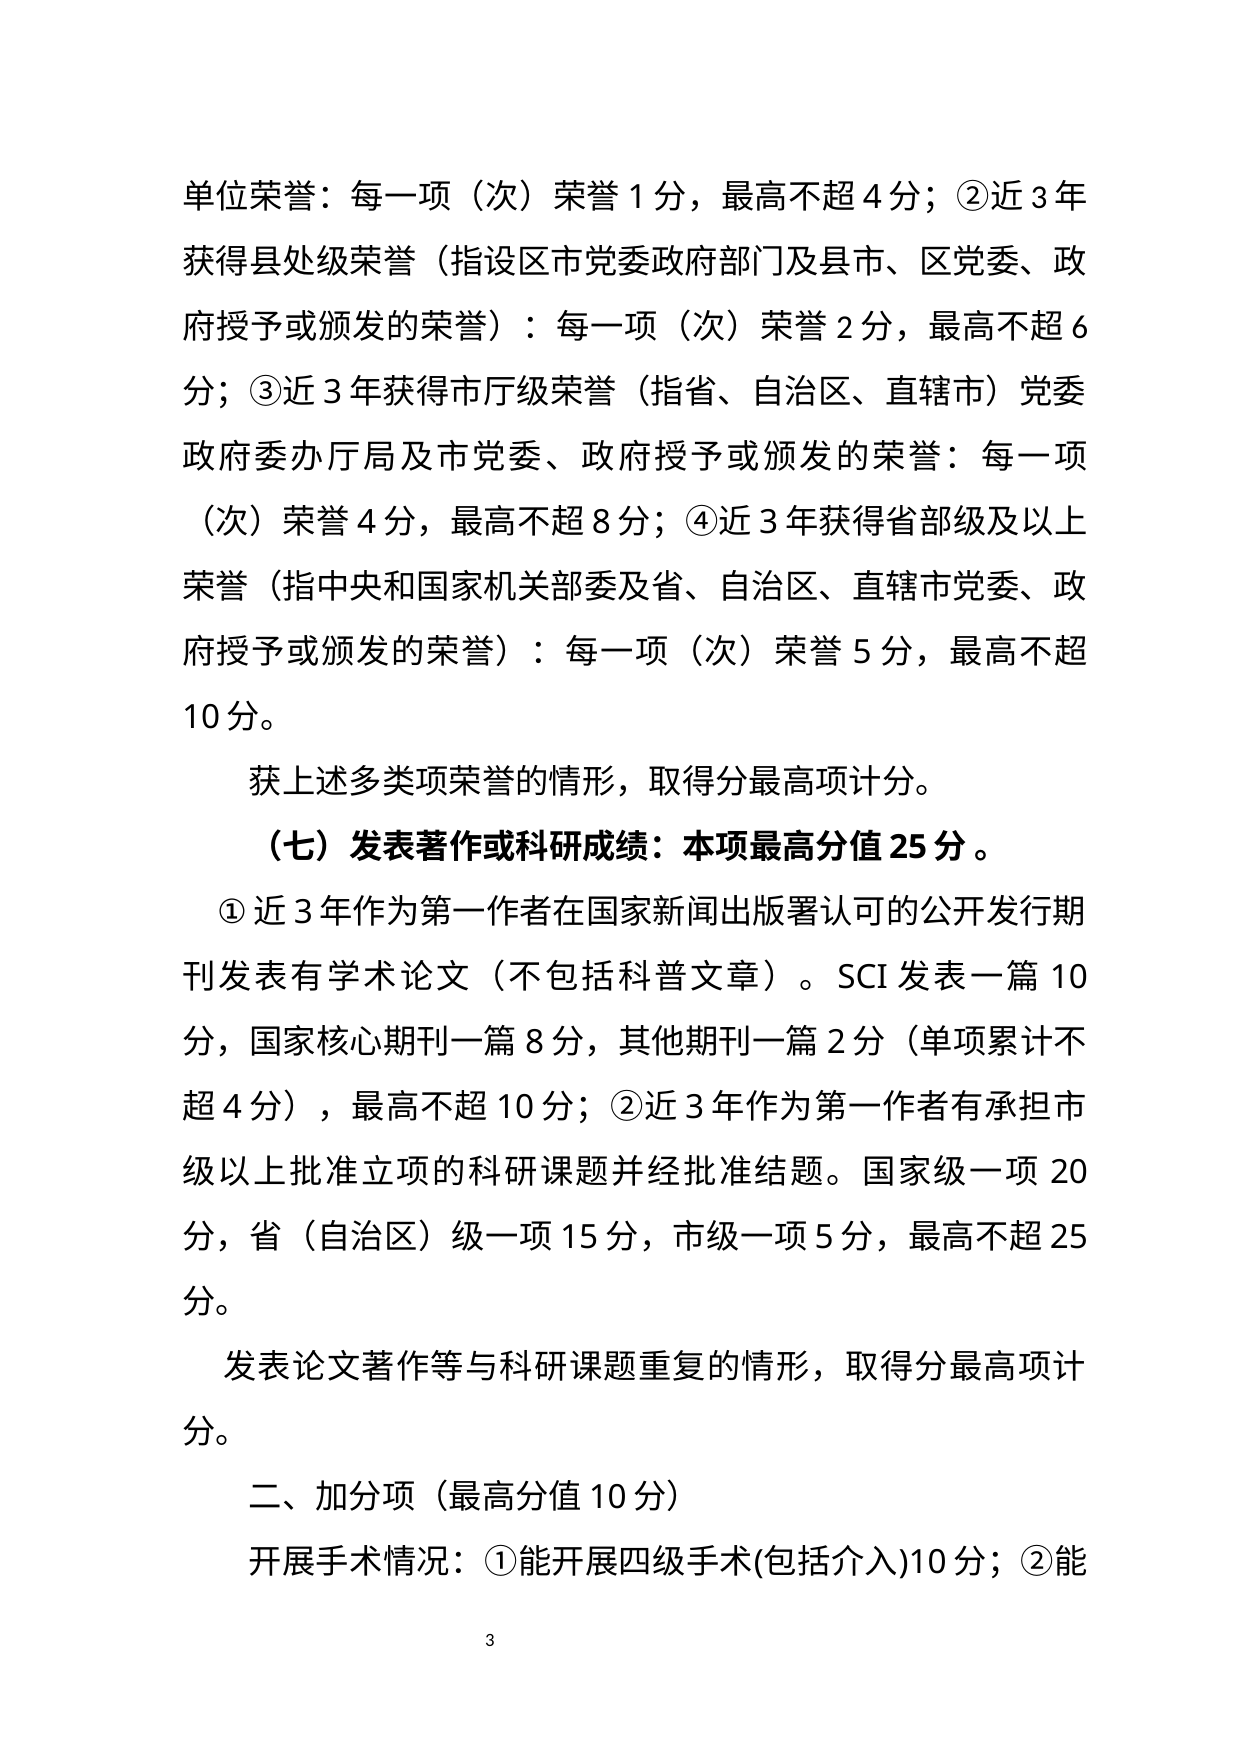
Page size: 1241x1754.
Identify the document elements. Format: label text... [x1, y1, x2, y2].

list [182, 162, 1088, 747]
list 获上述多类项荣誉的情形，取得分最高项计分。 [182, 747, 1088, 812]
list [182, 1527, 1088, 1592]
list （七）发表著作或科研成绩：本项最高分值25分 。 [182, 812, 1088, 877]
list 发表论文著作等与科研课题重复的情形，取得分最高项计分。 [182, 1332, 1088, 1462]
list 二、加分项（最高分值10分） [182, 1462, 1088, 1527]
list ①近3年作为第一作者在国家新闻出版署认可的公开发行期刊发表有学术论文（不包括科普文章）。SCI发表一篇10分，国家核心期刊一篇8分，其他期刊一篇2分（单项累计不超4分），最高不超10分；②近3年作为第一作者有承担市级以上批准立项的科研课题并经批准结题。国家级一项20分，省（自治区）级一项15分，市级一项5分，最高不超25分。 [182, 877, 1088, 1332]
